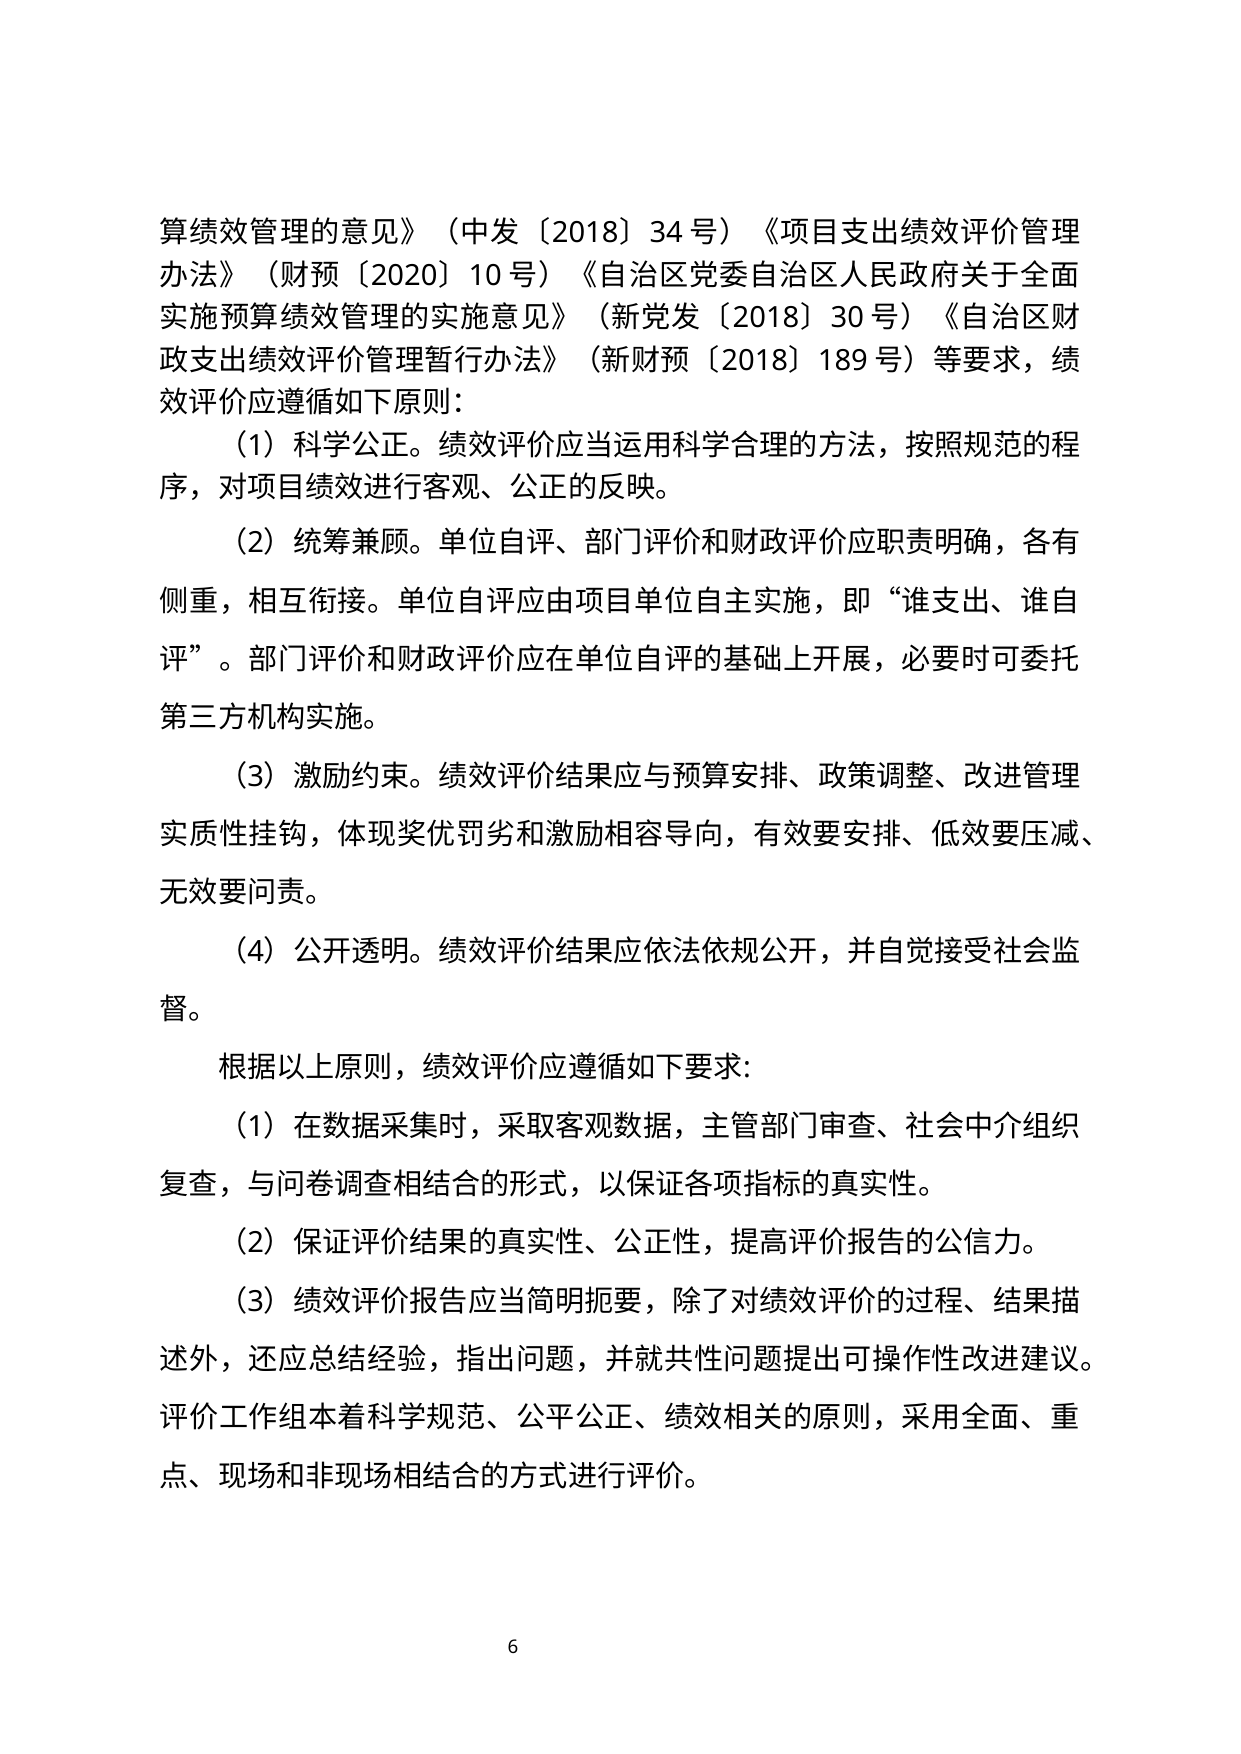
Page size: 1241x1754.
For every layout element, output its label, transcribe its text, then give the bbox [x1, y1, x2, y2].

text （3）绩效评价报告应当简明扼要，除了对绩效评价的过程、结果描述外，还应总结经验，指出问题，并就共性问题提出可操作性改进建议。评价工作组本着科学规范、公平公正、绩效相关的原则，采用全面、重点、现场和非现场相结合的方式进行评价。 [159, 1264, 1081, 1498]
text （3）激励约束。绩效评价结果应与预算安排、政策调整、改进管理实质性挂钩，体现奖优罚劣和激励相容导向，有效要安排、低效要压减、无效要问责。 [159, 739, 1081, 914]
text 根据以上原则，绩效评价应遵循如下要求: [159, 1031, 1081, 1089]
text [159, 209, 1081, 421]
text （4）公开透明。绩效评价结果应依法依规公开，并自觉接受社会监督。 [159, 914, 1081, 1031]
text （2）保证评价结果的真实性、公正性，提高评价报告的公信力。 [159, 1206, 1081, 1264]
text （1）在数据采集时，采取客观数据，主管部门审查、社会中介组织复查，与问卷调查相结合的形式，以保证各项指标的真实性。 [159, 1089, 1081, 1206]
text （2）统筹兼顾。单位自评、部门评价和财政评价应职责明确，各有侧重，相互衔接。单位自评应由项目单位自主实施，即“谁支出、谁自评”。部门评价和财政评价应在单位自评的基础上开展，必要时可委托第三方机构实施。 [159, 506, 1081, 739]
text （1）科学公正。绩效评价应当运用科学合理的方法，按照规范的程序，对项目绩效进行客观、公正的反映。 [159, 421, 1081, 506]
